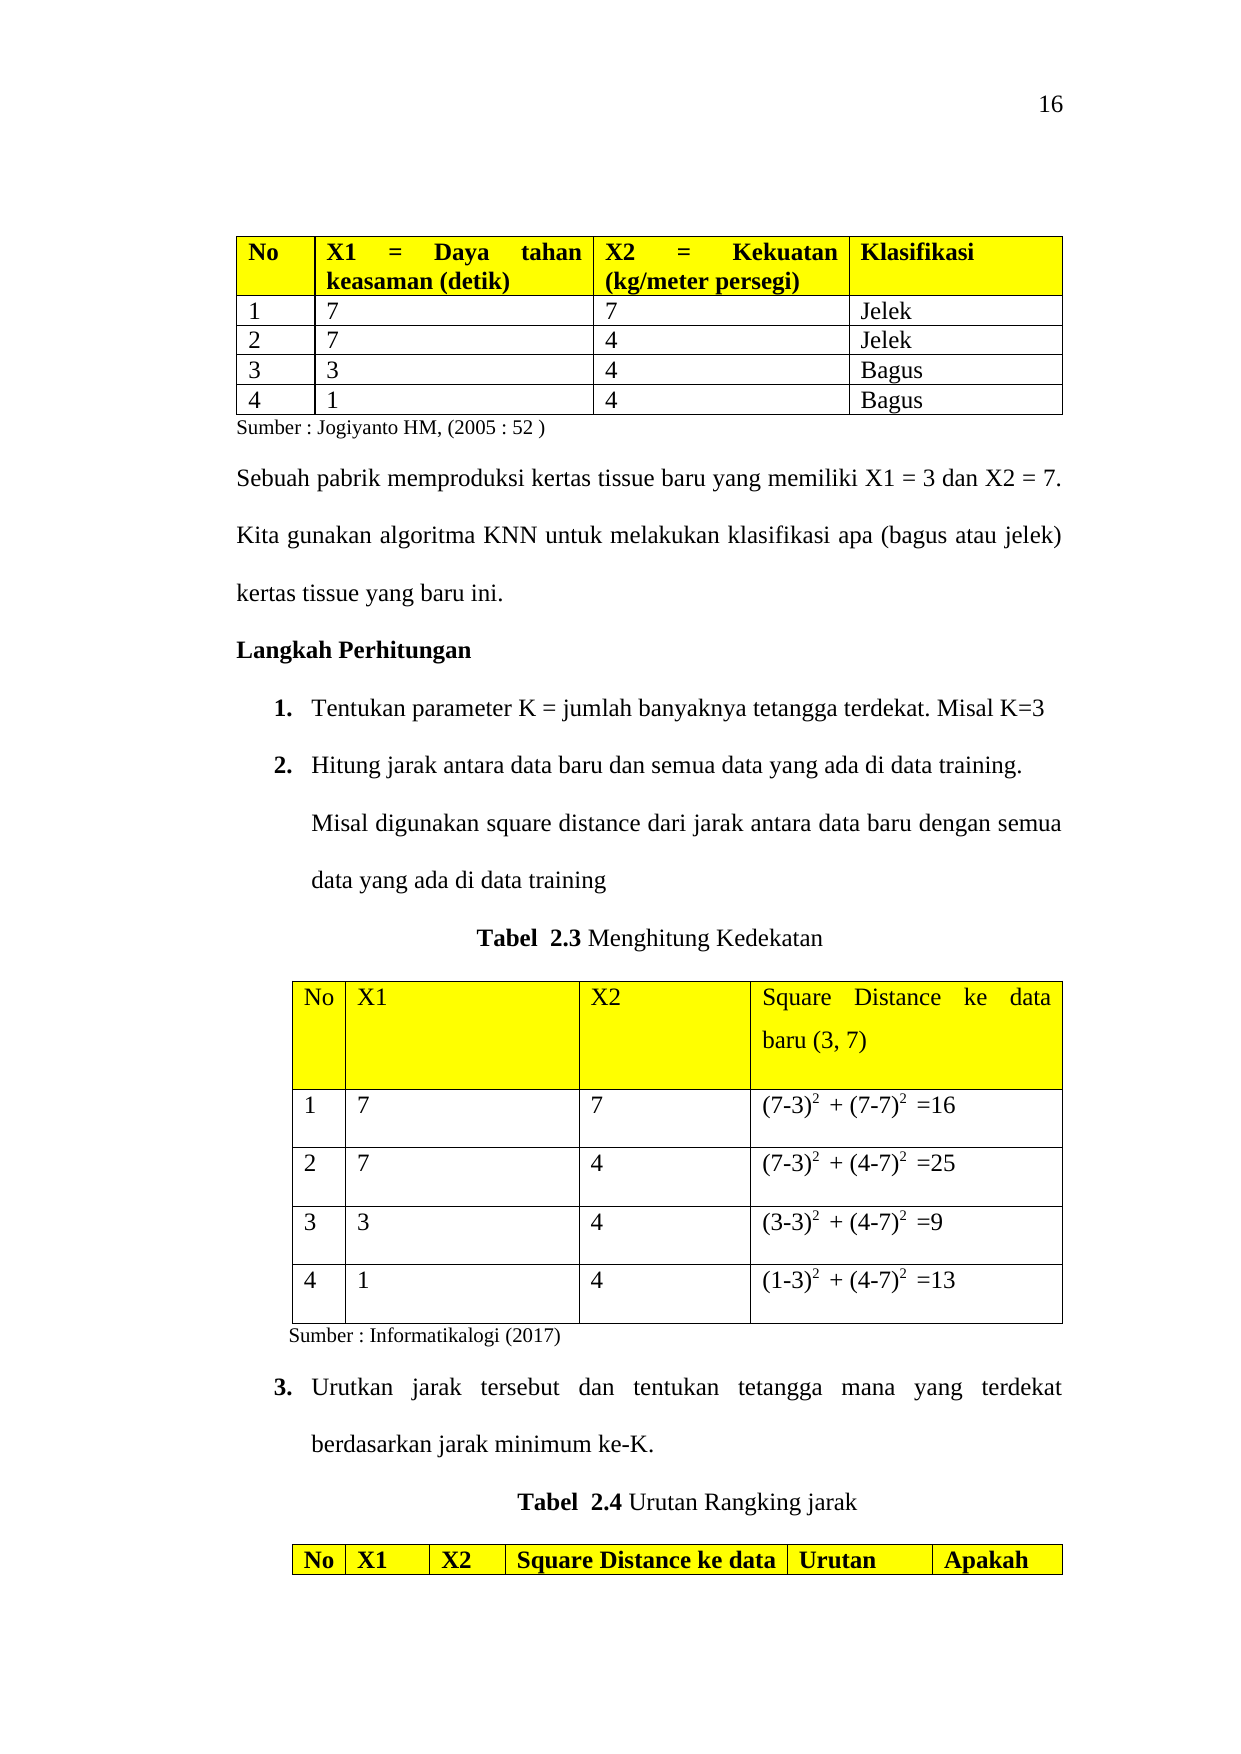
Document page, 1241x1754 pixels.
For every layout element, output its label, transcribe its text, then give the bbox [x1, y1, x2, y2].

text Tabel 2.4 Urutan Rangking jarak [311, 1487, 1063, 1515]
table_header No [237, 237, 314, 295]
table_cell Bagus [850, 385, 1062, 414]
table_cell 7 [316, 326, 593, 354]
table_header X1 [346, 1545, 429, 1574]
text Sumber : Informatikalogi (2017) [236, 1323, 1063, 1347]
table_cell (3-3)2 + (4-7)2 =9 [751, 1207, 1062, 1264]
table_cell 4 [594, 326, 849, 354]
text Sebuah pabrik memproduksi kertas tissue baru yang memiliki X1 = 3 dan X2 = 7. Kita gunakan algoritma KNN untuk melakukan klasifikasi apa (bagus atau jelek) kertas tissue yang baru ini. [236, 463, 1063, 607]
table_cell 7 [580, 1090, 750, 1147]
table_cell 7 [346, 1090, 579, 1147]
text Sumber : Jogiyanto HM, (2005 : 52 ) [236, 415, 1063, 439]
table_header X1 [346, 982, 579, 1089]
table_cell 2 [293, 1148, 345, 1206]
table_header X1 = Daya tahan keasaman (detik) [316, 237, 593, 295]
table_header No [293, 1545, 345, 1574]
table_cell (1-3)2 + (4-7)2 =13 [751, 1265, 1062, 1322]
table_cell 2 [237, 326, 314, 354]
table_cell 1 [316, 385, 593, 414]
table_cell (7-3)2 + (4-7)2 =25 [751, 1148, 1062, 1206]
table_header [933, 1545, 1062, 1574]
table_header X2 = Kekuatan (kg/meter persegi) [594, 237, 849, 295]
table_header Square Distance ke data baru (3, 7) [751, 982, 1062, 1089]
table_cell 1 [346, 1265, 579, 1322]
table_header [788, 1545, 932, 1574]
table_cell 4 [594, 385, 849, 414]
table_cell 4 [580, 1265, 750, 1322]
table_cell 3 [316, 355, 593, 384]
table_cell Jelek [850, 326, 1062, 354]
table_cell 7 [346, 1148, 579, 1206]
table_header No [293, 982, 345, 1089]
table_cell Jelek [850, 296, 1062, 324]
table_cell 4 [237, 385, 314, 414]
table_cell 4 [293, 1265, 345, 1322]
table_header X2 [430, 1545, 505, 1574]
table_cell 7 [316, 296, 593, 324]
list Tentukan parameter K = jumlah banyaknya tetangga terdekat. Misal K=3 [274, 693, 1063, 722]
table_cell 3 [293, 1207, 345, 1264]
text Tabel 2.3 Menghitung Kedekatan [236, 923, 1063, 952]
table_cell 7 [594, 296, 849, 324]
list Urutkan jarak tersebut dan tentukan tetangga mana yang terdekat berdasarkan jarak minimum ke-K. [274, 1372, 1063, 1458]
table_cell 4 [580, 1207, 750, 1264]
list Misal digunakan square distance dari jarak antara data baru dengan semua data yang ada di data training [311, 808, 1063, 894]
table_cell Bagus [850, 355, 1062, 384]
list Hitung jarak antara data baru dan semua data yang ada di data training. [274, 751, 1063, 779]
table_cell 3 [346, 1207, 579, 1264]
text Langkah Perhitungan [236, 636, 1063, 664]
table_cell 1 [293, 1090, 345, 1147]
table_cell (7-3)2 + (7-7)2 =16 [751, 1090, 1062, 1147]
table_header Klasifikasi [850, 237, 1062, 295]
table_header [506, 1545, 787, 1574]
table_cell 3 [237, 355, 314, 384]
table_cell 1 [237, 296, 314, 324]
table_header X2 [580, 982, 750, 1089]
table_cell 4 [594, 355, 849, 384]
table_cell 4 [580, 1148, 750, 1206]
